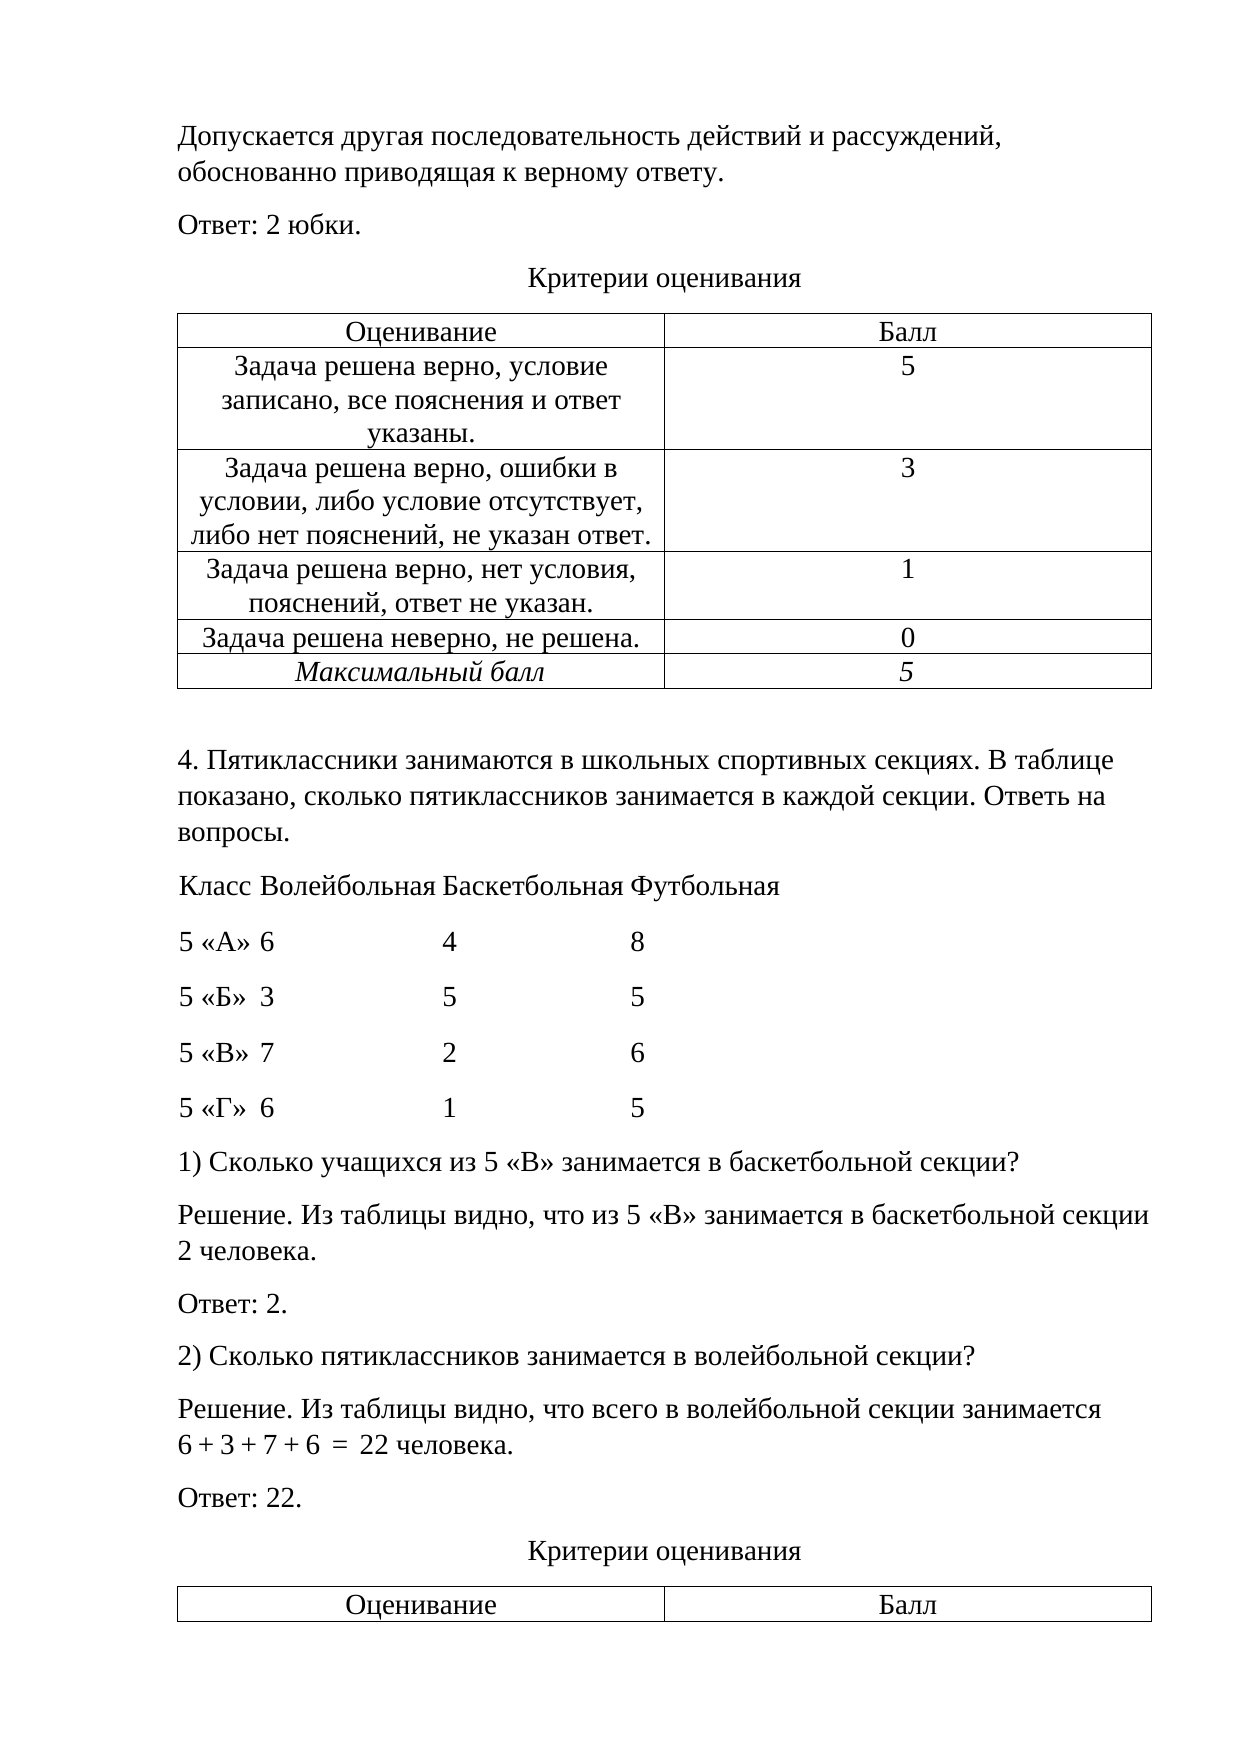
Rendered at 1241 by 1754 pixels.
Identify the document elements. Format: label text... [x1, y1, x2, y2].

table_header Оценивание [178, 1587, 664, 1621]
text Решение. Из таблицы видно, что из 5 «В» занимается в баскетбольной секции 2 человека. [177, 1197, 1152, 1266]
table_cell 6 [258, 922, 441, 978]
table_header Балл [665, 314, 1151, 347]
table_cell 5 [629, 978, 786, 1033]
table_cell 0 [665, 620, 1151, 653]
table_cell 5 «Г» [177, 1089, 258, 1144]
table_cell 5 [629, 1089, 786, 1144]
table_cell Максимальный балл [178, 654, 664, 688]
table_cell 6 [629, 1033, 786, 1088]
table_header Оценивание [178, 314, 664, 347]
table_cell 1 [665, 552, 1151, 619]
table_header Балл [665, 1587, 1151, 1621]
table_cell 5 [441, 978, 629, 1033]
table_cell 3 [665, 450, 1151, 551]
table_header Волейбольная [258, 867, 441, 922]
table_header Футбольная [629, 867, 786, 922]
text 1) Сколько учащихся из 5 «В» занимается в баскетбольной секции? [177, 1144, 1152, 1177]
table_cell 8 [629, 922, 786, 978]
text Решение. Из таблицы видно, что всего в волейбольной секции занимается 6 + 3 + 7 + 6 = 22 человека. [177, 1391, 1152, 1461]
table_cell Задача решена неверно, не решена. [178, 620, 664, 653]
table_cell 5 [665, 654, 1151, 688]
table_cell 5 [665, 348, 1151, 449]
text Критерии оценивания [177, 260, 1152, 293]
table_header Класс [177, 867, 258, 922]
text Допускается другая последовательность действий и рассуждений, обоснованно приводящая к верному ответу. [177, 118, 1152, 188]
text Ответ: 2. [177, 1286, 1152, 1319]
table_cell 1 [441, 1089, 629, 1144]
text 2) Сколько пятиклассников занимается в волейбольной секции? [177, 1338, 1152, 1372]
text Ответ: 2 юбки. [177, 207, 1152, 241]
table_cell 5 «А» [177, 922, 258, 978]
table_cell Задача решена верно, условие записано, все пояснения и ответ указаны. [178, 348, 664, 449]
text Ответ: 22. [177, 1480, 1152, 1514]
text Критерии оценивания [177, 1533, 1152, 1567]
table_header Баскетбольная [441, 867, 629, 922]
table_cell 6 [258, 1089, 441, 1144]
table_cell Задача решена верно, нет условия, пояснений, ответ не указан. [178, 552, 664, 619]
table_cell 5 «Б» [177, 978, 258, 1033]
table_cell 3 [258, 978, 441, 1033]
text 4. Пятиклассники занимаются в школьных спортивных секциях. В таблице показано, сколько пятиклассников занимается в каждой секции. Ответь на вопросы. [177, 742, 1152, 848]
table_cell 2 [441, 1033, 629, 1088]
table_cell 7 [258, 1033, 441, 1088]
table_cell 5 «В» [177, 1033, 258, 1088]
table_cell 4 [441, 922, 629, 978]
table_cell Задача решена верно, ошибки в условии, либо условие отсутствует, либо нет пояснений, не указан ответ. [178, 450, 664, 551]
